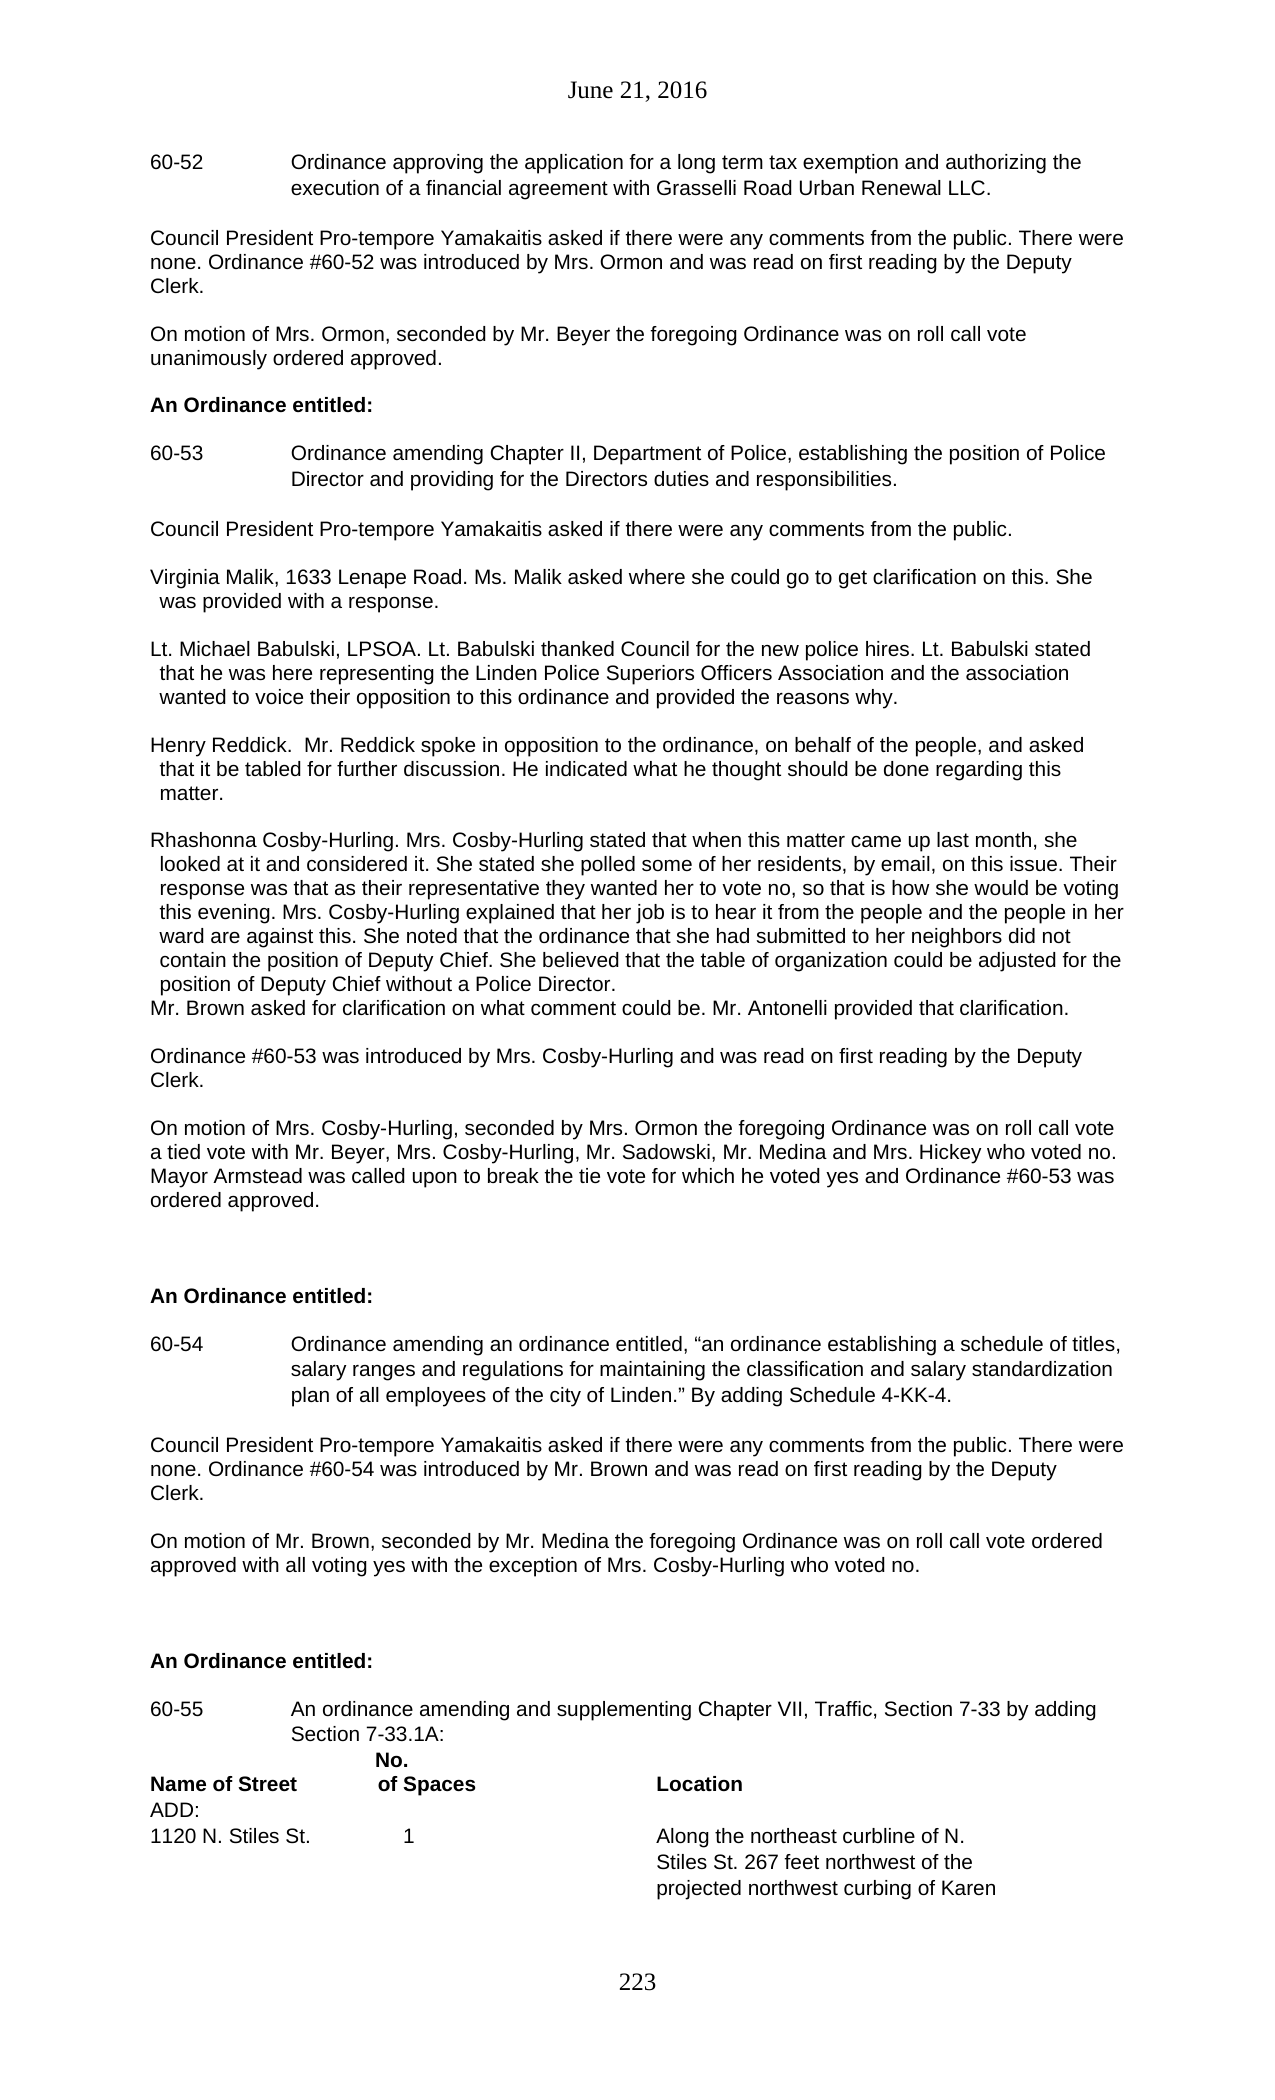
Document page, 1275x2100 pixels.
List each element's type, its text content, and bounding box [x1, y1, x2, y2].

text Council President Pro-tempore Yamakaitis asked if there were any comments from the public. There were [150, 1433, 1125, 1457]
text An Ordinance entitled: [150, 393, 1125, 417]
text Stiles St. 267 feet northwest of the projected northwest curbing of Karen [656, 1849, 1125, 1899]
text On motion of Mrs. Cosby-Hurling, seconded by Mrs. Ormon the foregoing Ordinance was on roll call vote a tied vote with Mr. Beyer, Mrs. Cosby-Hurling, Mr. Sadowski, Mr. Medina and Mrs. Hickey who voted no. Mayor Armstead was called upon to break the tie vote for which he voted yes and Ordinance #60-53 was ordered approved. [150, 1116, 1125, 1212]
list An ordinance amending and supplementing Chapter VII, Traffic, Section 7-33 by adding Section 7-33.1A: [150, 1696, 1125, 1746]
list Ordinance amending an ordinance entitled, “an ordinance establishing a schedule of titles, salary ranges and regulations for maintaining the classification and salary standardization plan of all employees of the city of Linden.” By adding Schedule 4-KK-4. [150, 1331, 1125, 1407]
text On motion of Mrs. Ormon, seconded by Mr. Beyer the foregoing Ordinance was on roll call vote unanimously ordered approved. [150, 321, 1125, 369]
text Name of Street of Spaces Location [150, 1772, 1125, 1796]
text Clerk. [150, 1068, 1125, 1092]
text On motion of Mr. Brown, seconded by Mr. Medina the foregoing Ordinance was on roll call vote ordered approved with all voting yes with the exception of Mrs. Cosby-Hurling who voted no. [150, 1529, 1125, 1577]
text none. Ordinance #60-52 was introduced by Mrs. Ormon and was read on first reading by the Deputy [150, 249, 1125, 273]
text none. Ordinance #60-54 was introduced by Mr. Brown and was read on first reading by the Deputy [150, 1457, 1125, 1481]
text No. [300, 1748, 1125, 1772]
list Ordinance approving the application for a long term tax exemption and authorizing the execution of a financial agreement with Grasselli Road Urban Renewal LLC. [150, 150, 1125, 200]
text Clerk. [150, 273, 1125, 297]
text 1120 N. Stiles St. 1 Along the northeast curbline of N. [150, 1824, 1125, 1848]
list Ordinance amending Chapter II, Department of Police, establishing the position of Police Director and providing for the Directors duties and responsibilities. [150, 441, 1125, 491]
text Virginia Malik, 1633 Lenape Road. Ms. Malik asked where she could go to get clarification on this. She was provided with a response. [150, 565, 1125, 613]
text ADD: [150, 1798, 1125, 1822]
text An Ordinance entitled: [150, 1283, 1125, 1307]
text Council President Pro-tempore Yamakaitis asked if there were any comments from the public. [150, 517, 1125, 541]
text Mr. Brown asked for clarification on what comment could be. Mr. Antonelli provided that clarification. [150, 996, 1125, 1020]
text Rhashonna Cosby-Hurling. Mrs. Cosby-Hurling stated that when this matter came up last month, she looked at it and considered it. She stated she polled some of her residents, by email, on this issue. Their response was that as their representative they wanted her to vote no, so that is how she would be voting this evening. Mrs. Cosby-Hurling explained that her job is to hear it from the people and the people in her ward are against this. She noted that the ordinance that she had submitted to her neighbors did not contain the position of Deputy Chief. She believed that the table of organization could be adjusted for the position of Deputy Chief without a Police Director. [150, 828, 1125, 996]
text Lt. Michael Babulski, LPSOA. Lt. Babulski thanked Council for the new police hires. Lt. Babulski stated that he was here representing the Linden Police Superiors Officers Association and the association wanted to voice their opposition to this ordinance and provided the reasons why. [150, 637, 1125, 708]
text Henry Reddick. Mr. Reddick spoke in opposition to the ordinance, on behalf of the people, and asked that it be tabled for further discussion. He indicated what he thought should be done regarding this matter. [150, 732, 1125, 804]
text Clerk. [150, 1481, 1125, 1505]
text Ordinance #60-53 was introduced by Mrs. Cosby-Hurling and was read on first reading by the Deputy [150, 1044, 1125, 1068]
text Council President Pro-tempore Yamakaitis asked if there were any comments from the public. There were [150, 226, 1125, 249]
text An Ordinance entitled: [150, 1648, 1125, 1672]
